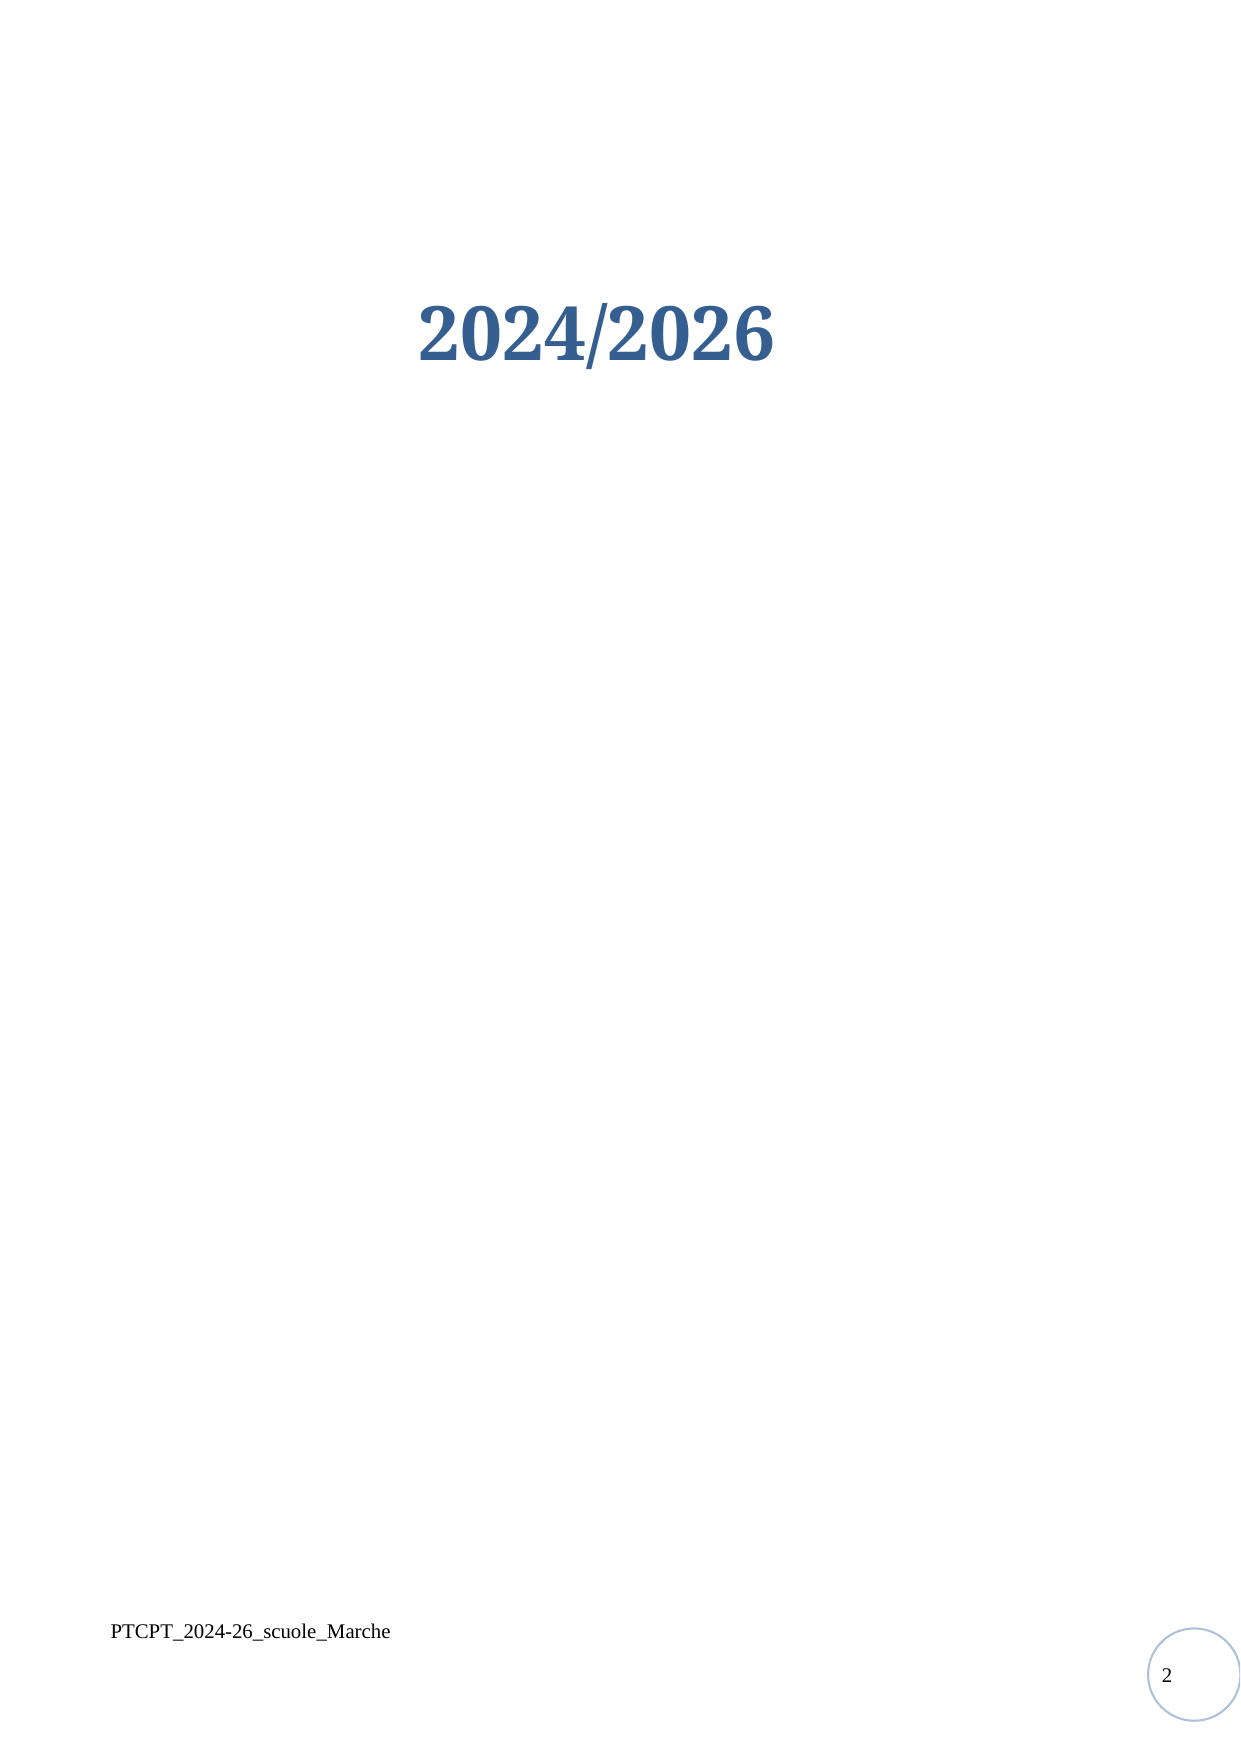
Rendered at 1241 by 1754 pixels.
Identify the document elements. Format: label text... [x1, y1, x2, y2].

text 2024/2026 [110, 280, 1083, 382]
